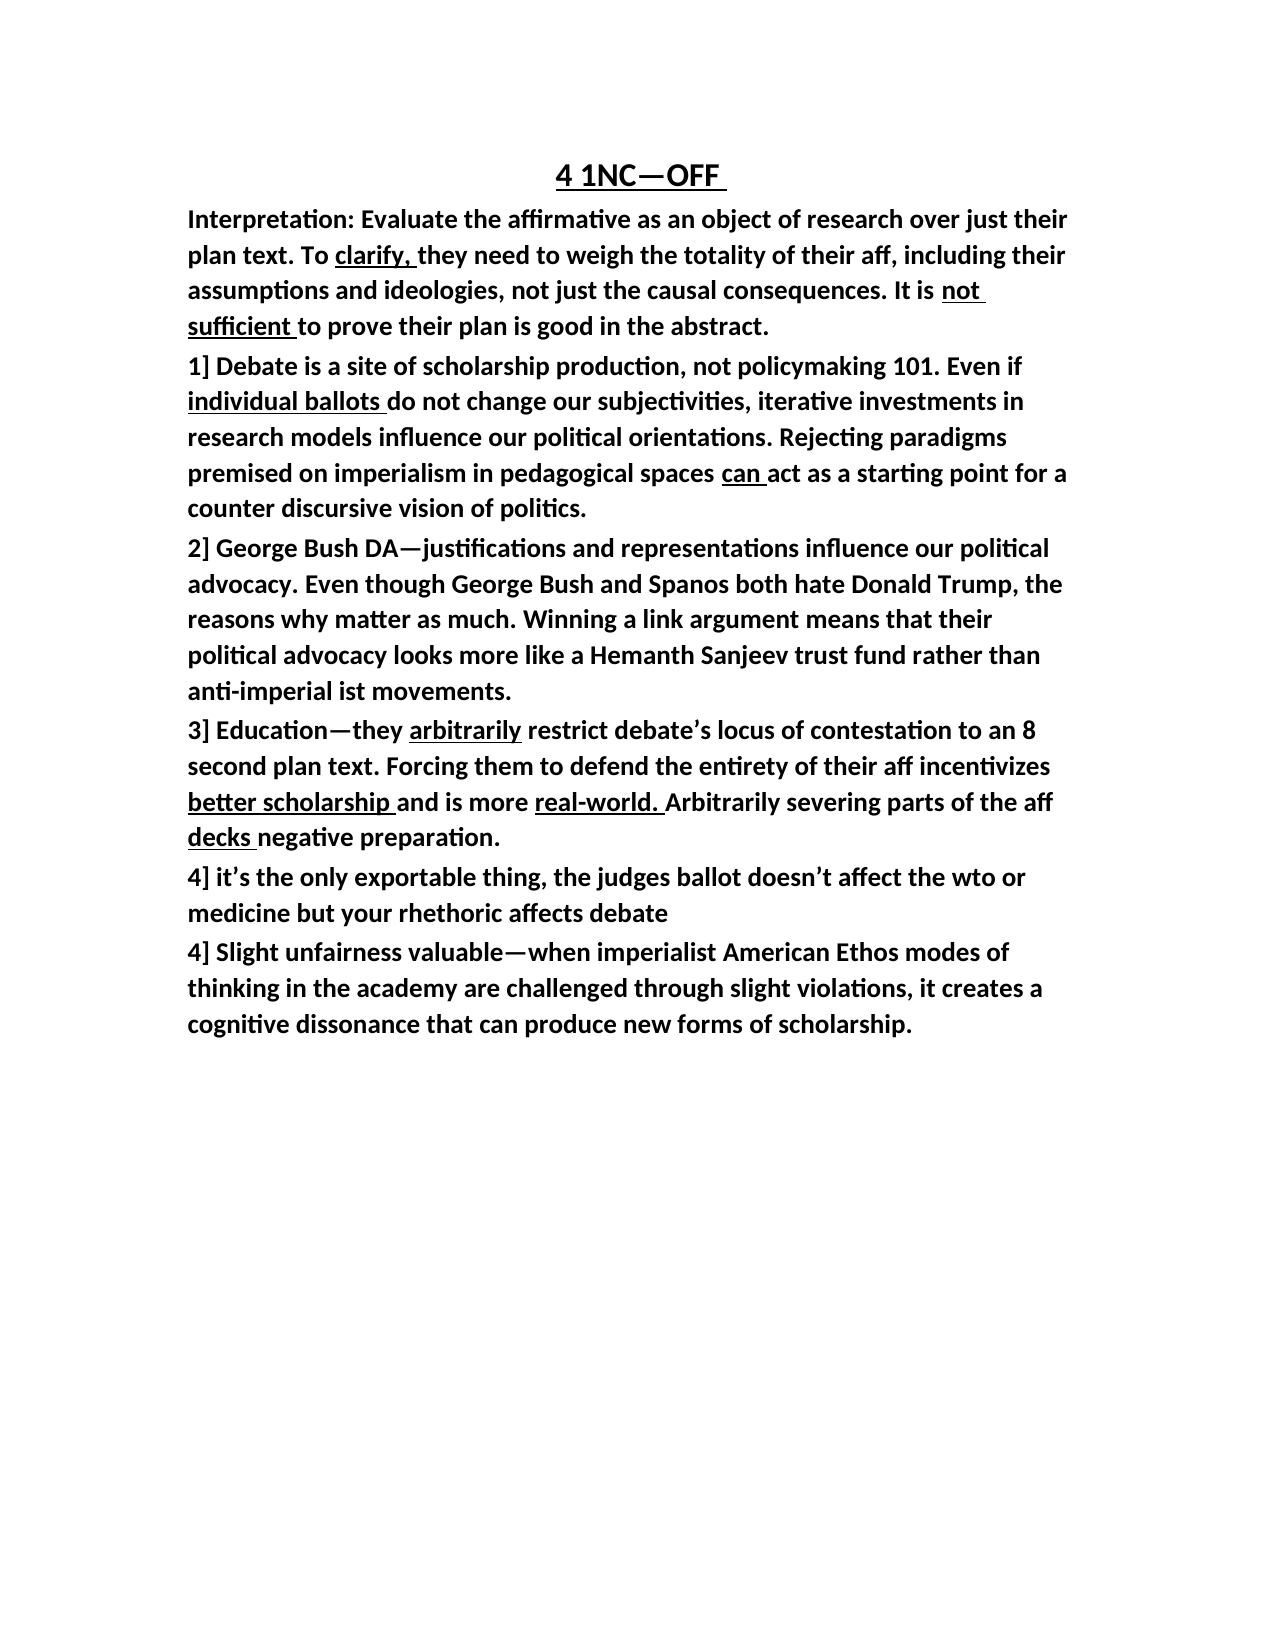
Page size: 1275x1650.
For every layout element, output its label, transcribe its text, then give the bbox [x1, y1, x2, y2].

subtitle 4] it’s the only exportable thing, the judges ballot doesn’t affect the wto or medicine but your rhethoric affects debate [187, 860, 1087, 929]
subtitle 1] Debate is a site of scholarship production, not policymaking 101. Even if individual ballots do not change our subjectivities, iterative investments in research models influence our political orientations. Rejecting paradigms premised on imperialism in pedagogical spaces can act as a starting point for a counter discursive vision of politics. [187, 349, 1087, 524]
subtitle 4] Slight unfairness valuable—when imperialist American Ethos modes of thinking in the academy are challenged through slight violations, it creates a cognitive dissonance that can produce new forms of scholarship. [187, 936, 1087, 1040]
subtitle 4 1NC—OFF [187, 154, 1087, 195]
subtitle 3] Education—they arbitrarily restrict debate’s locus of contestation to an 8 second plan text. Forcing them to defend the entirety of their aff incentivizes better scholarship and is more real-world. Arbitrarily severing parts of the aff decks negative preparation. [187, 713, 1087, 853]
subtitle 2] George Bush DA—justifications and representations influence our political advocacy. Even though George Bush and Spanos both hate Donald Trump, the reasons why matter as much. Winning a link argument means that their political advocacy looks more like a Hemanth Sanjeev trust fund rather than anti-imperial ist movements. [187, 531, 1087, 707]
subtitle Interpretation: Evaluate the affirmative as an object of research over just their plan text. To clarify, they need to weigh the totality of their aff, including their assumptions and ideologies, not just the causal consequences. It is not sufficient to prove their plan is good in the abstract. [187, 202, 1087, 342]
